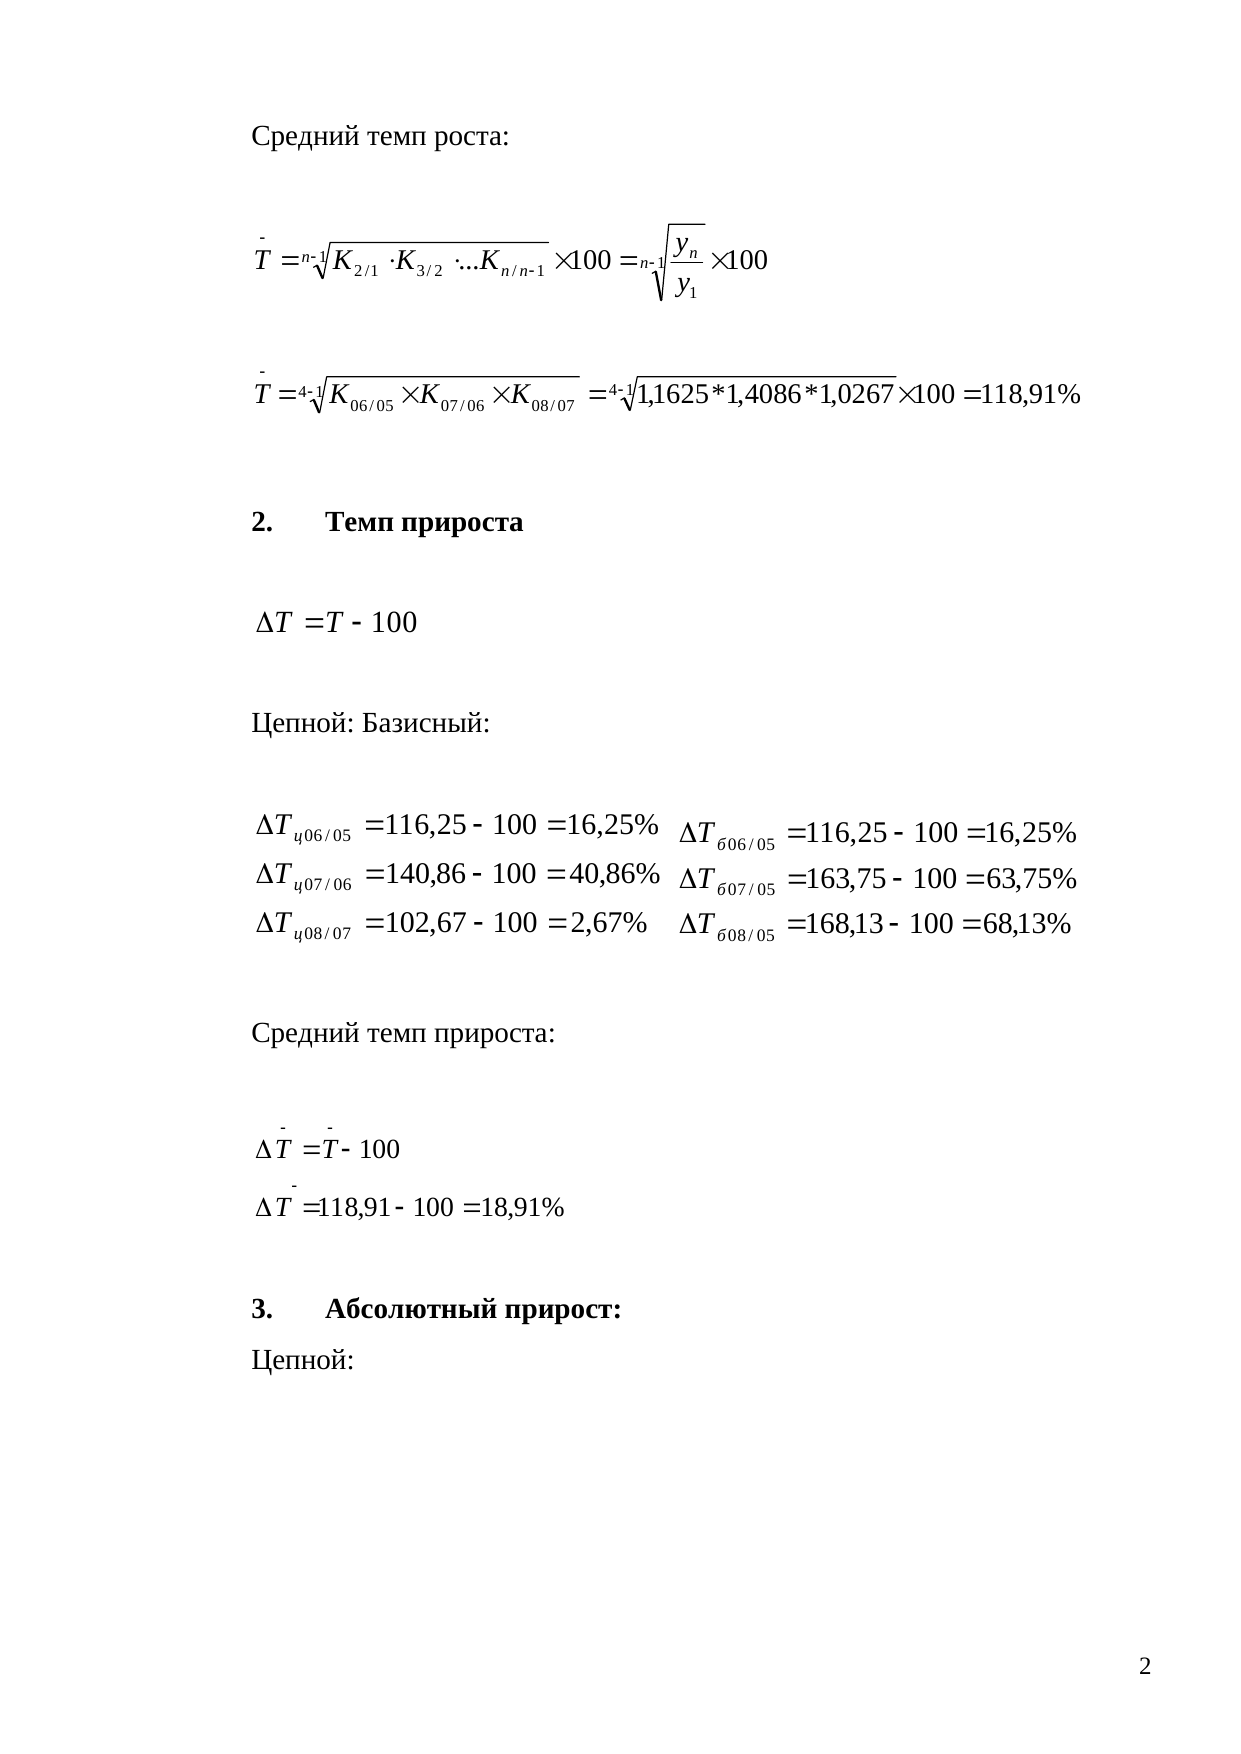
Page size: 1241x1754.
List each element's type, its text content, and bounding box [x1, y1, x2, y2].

list Темп прироста [177, 504, 1152, 537]
text Средний темп прироста: [177, 1015, 1152, 1049]
text Цепной: Базисный: [177, 705, 1152, 739]
text Цепной: [177, 1342, 1152, 1375]
text Средний темп роста: [177, 118, 1152, 152]
list Абсолютный прирост: [177, 1292, 1152, 1325]
